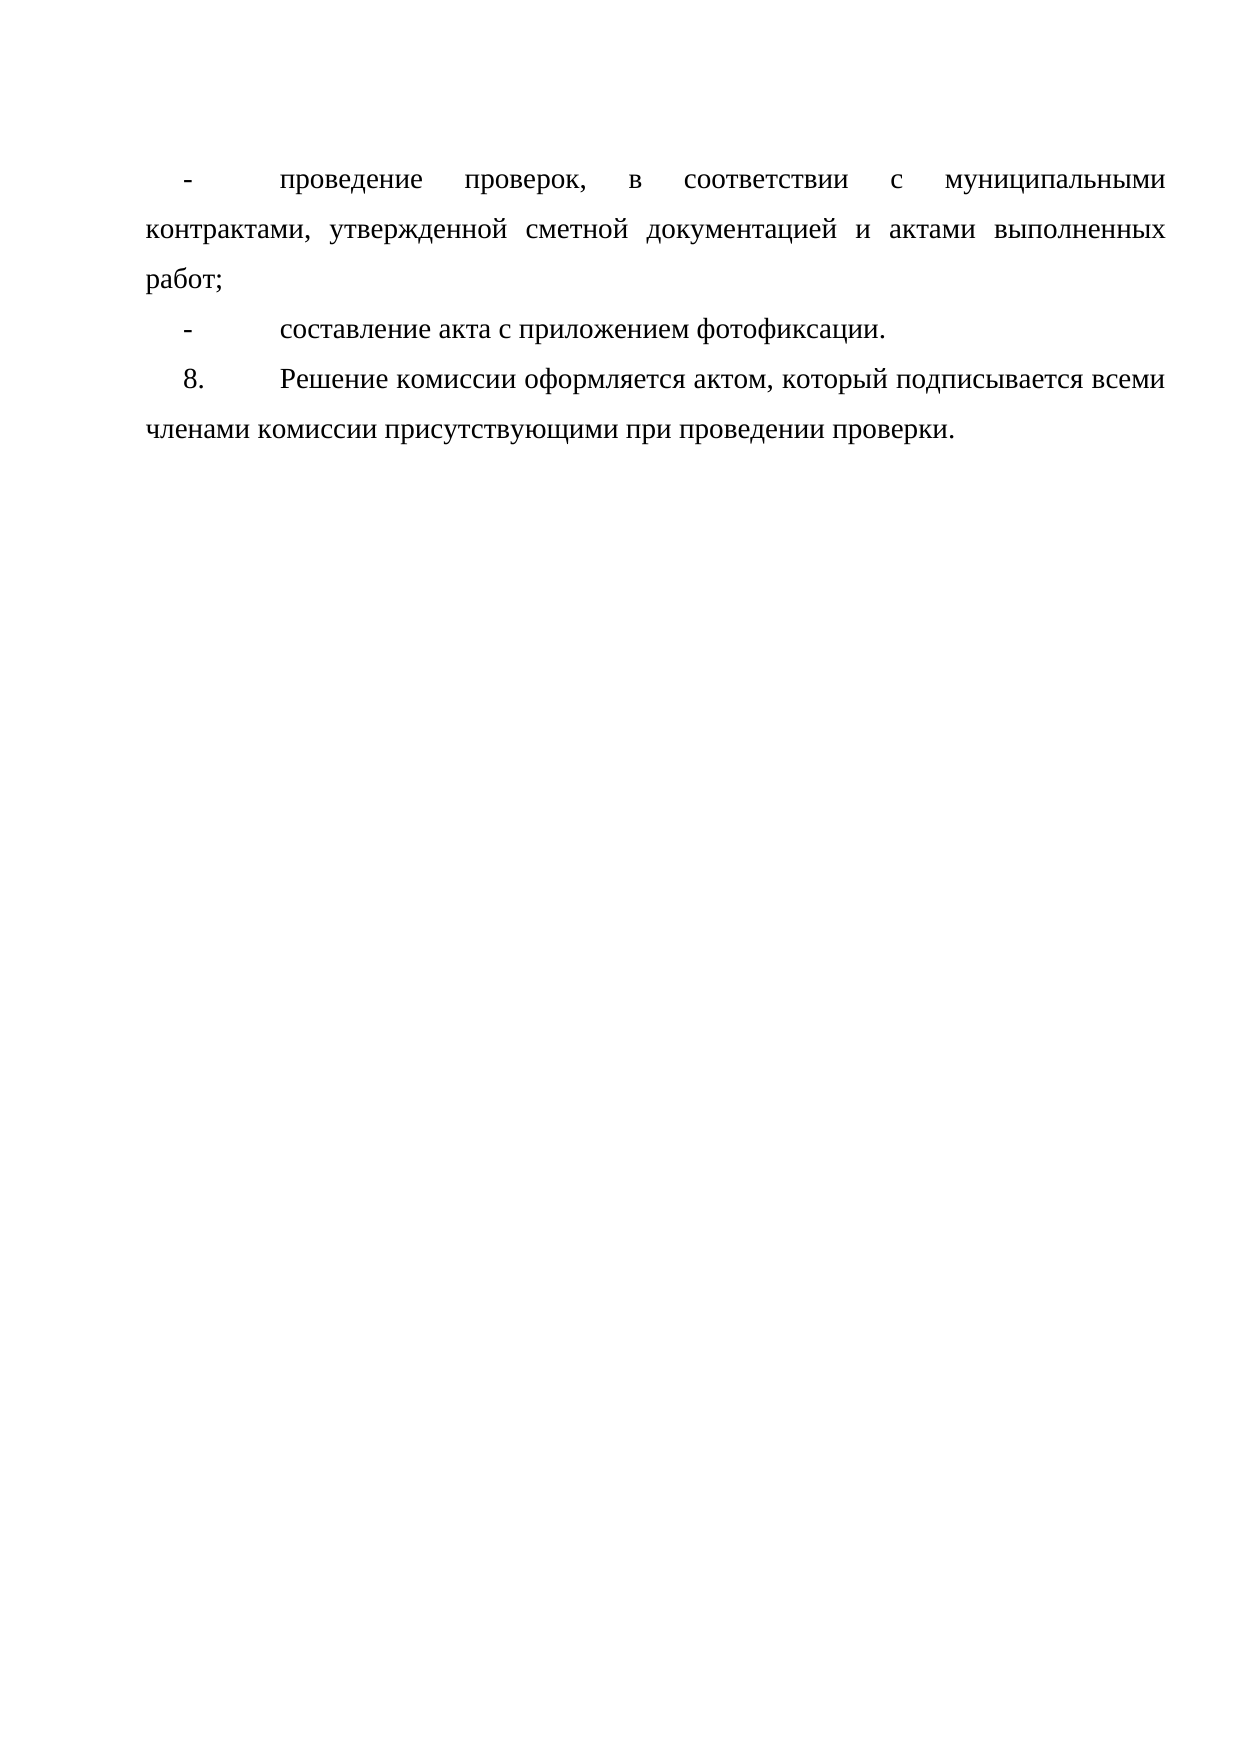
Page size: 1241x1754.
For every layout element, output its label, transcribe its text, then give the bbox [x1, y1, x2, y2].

list Решение комиссии оформляется актом, который подписывается всеми членами комиссии присутствующими при проведении проверки. [145, 348, 1167, 448]
list составление акта с приложением фотофиксации. [145, 299, 1167, 348]
list проведение проверок, в соответствии с муниципальными контрактами, утвержденной сметной документацией и актами выполненных работ; [145, 149, 1167, 299]
